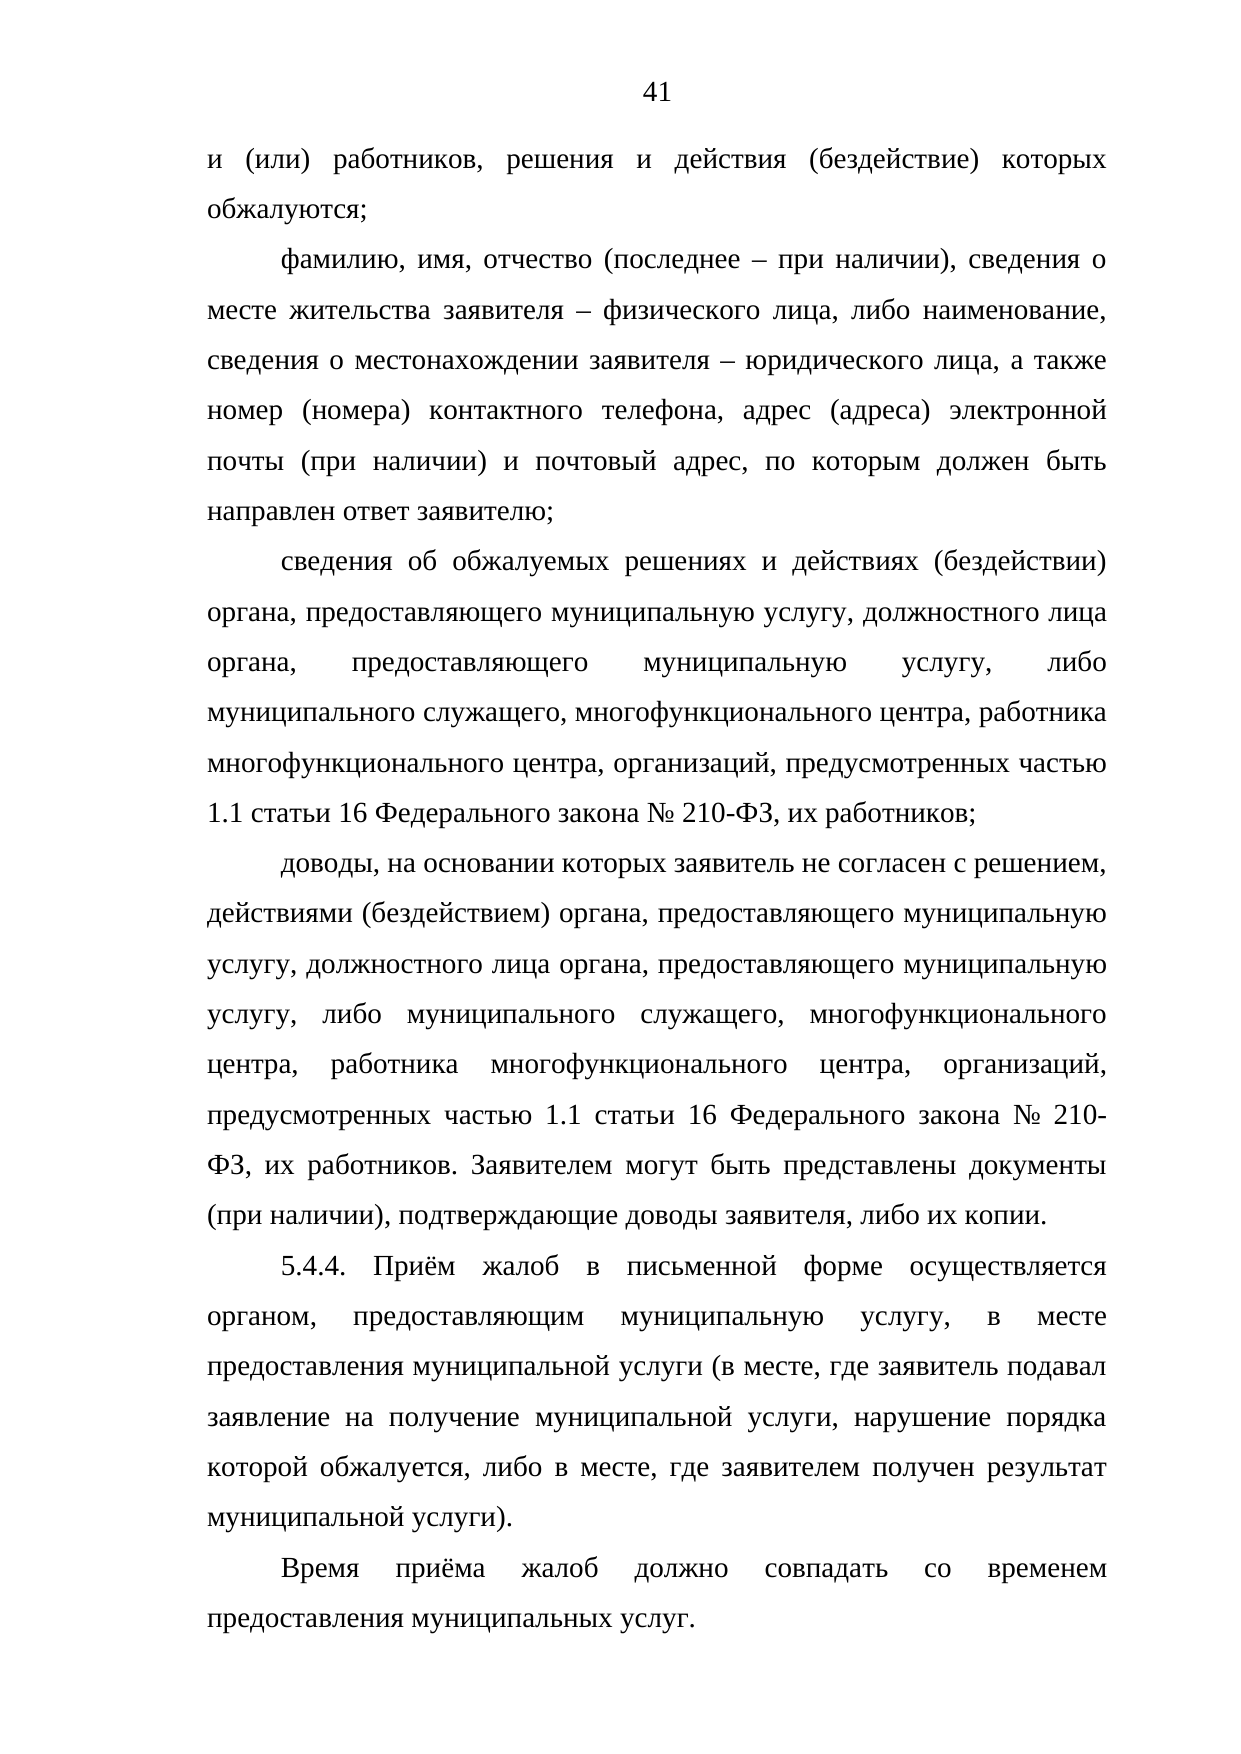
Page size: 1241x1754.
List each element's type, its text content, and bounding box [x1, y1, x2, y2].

text сведения об обжалуемых решениях и действиях (бездействии) органа, предоставляющего муниципальную услугу, должностного лица органа, предоставляющего муниципальную услугу, либо муниципального служащего, многофункционального центра, работника многофункционального центра, организаций, предусмотренных частью 1.1 статьи 16 Федерального закона № 210-ФЗ, их работников; [207, 543, 1107, 828]
text Время приёма жалоб должно совпадать со временем предоставления муниципальных услуг. [207, 1550, 1107, 1633]
text доводы, на основании которых заявитель не согласен с решением, действиями (бездействием) органа, предоставляющего муниципальную услугу, должностного лица органа, предоставляющего муниципальную услугу, либо муниципального служащего, многофункционального центра, работника многофункционального центра, организаций, предусмотренных частью 1.1 статьи 16 Федерального закона № 210-ФЗ, их работников. Заявителем могут быть представлены документы (при наличии), подтверждающие доводы заявителя, либо их копии. [207, 845, 1107, 1231]
text фамилию, имя, отчество (последнее – при наличии), сведения о месте жительства заявителя – физического лица, либо наименование, сведения о местонахождении заявителя – юридического лица, а также номер (номера) контактного телефона, адрес (адреса) электронной почты (при наличии) и почтовый адрес, по которым должен быть направлен ответ заявителю; [207, 242, 1107, 527]
text 5.4.4. Приём жалоб в письменной форме осуществляется органом, предоставляющим муниципальную услугу, в месте предоставления муниципальной услуги (в месте, где заявитель подавал заявление на получение муниципальной услуги, нарушение порядка которой обжалуется, либо в месте, где заявителем получен результат муниципальной услуги). [207, 1248, 1107, 1533]
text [207, 141, 1107, 225]
